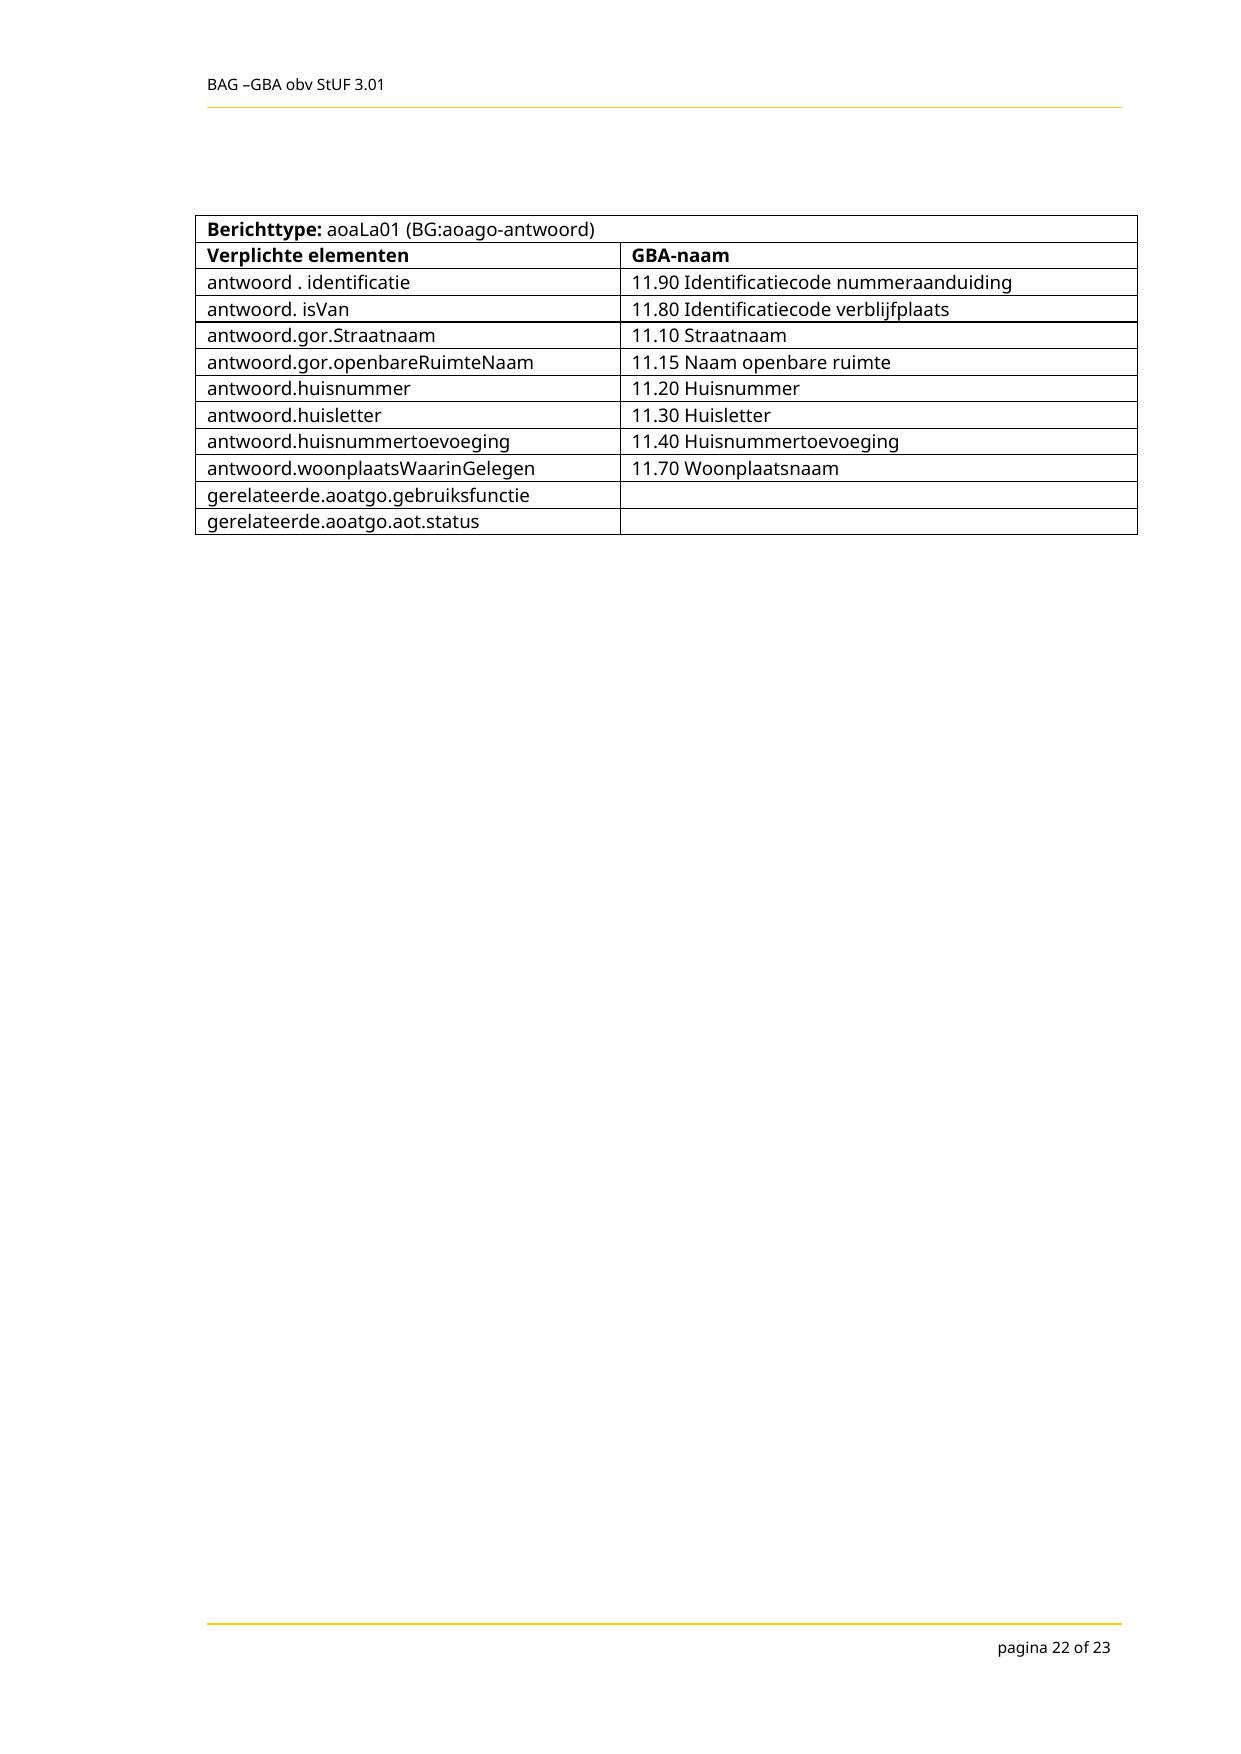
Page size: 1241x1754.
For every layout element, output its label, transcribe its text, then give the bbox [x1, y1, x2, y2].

table_cell antwoord.huisnummer [196, 376, 620, 401]
table_cell 11.15 Naam openbare ruimte [621, 349, 1137, 374]
table_cell 11.80 Identificatiecode verblijfplaats [621, 296, 1137, 321]
table_cell antwoord.gor.openbareRuimteNaam [196, 349, 620, 374]
table_cell antwoord . identificatie [196, 269, 620, 295]
table_cell antwoord.woonplaatsWaarinGelegen [196, 455, 620, 481]
table_cell 11.10 Straatnaam [621, 323, 1137, 348]
table_cell [621, 509, 1137, 534]
table_cell 11.40 Huisnummertoevoeging [621, 429, 1137, 454]
table_cell [621, 482, 1137, 507]
table_cell 11.70 Woonplaatsnaam [621, 455, 1137, 481]
table_cell 11.20 Huisnummer [621, 376, 1137, 401]
table_cell Verplichte elementen [196, 243, 620, 268]
table_cell antwoord.huisletter [196, 402, 620, 428]
table_cell 11.30 Huisletter [621, 402, 1137, 428]
table_cell gerelateerde.aoatgo.gebruiksfunctie [196, 482, 620, 507]
table_header Berichttype: aoaLa01 (BG:aoago-antwoord) [196, 216, 1137, 242]
table_cell gerelateerde.aoatgo.aot.status [196, 509, 620, 534]
table_cell antwoord.gor.Straatnaam [196, 323, 620, 348]
table_cell GBA-naam [621, 243, 1137, 268]
table_cell antwoord. isVan [196, 296, 620, 321]
table_cell 11.90 Identificatiecode nummeraanduiding [621, 269, 1137, 295]
table_cell antwoord.huisnummertoevoeging [196, 429, 620, 454]
